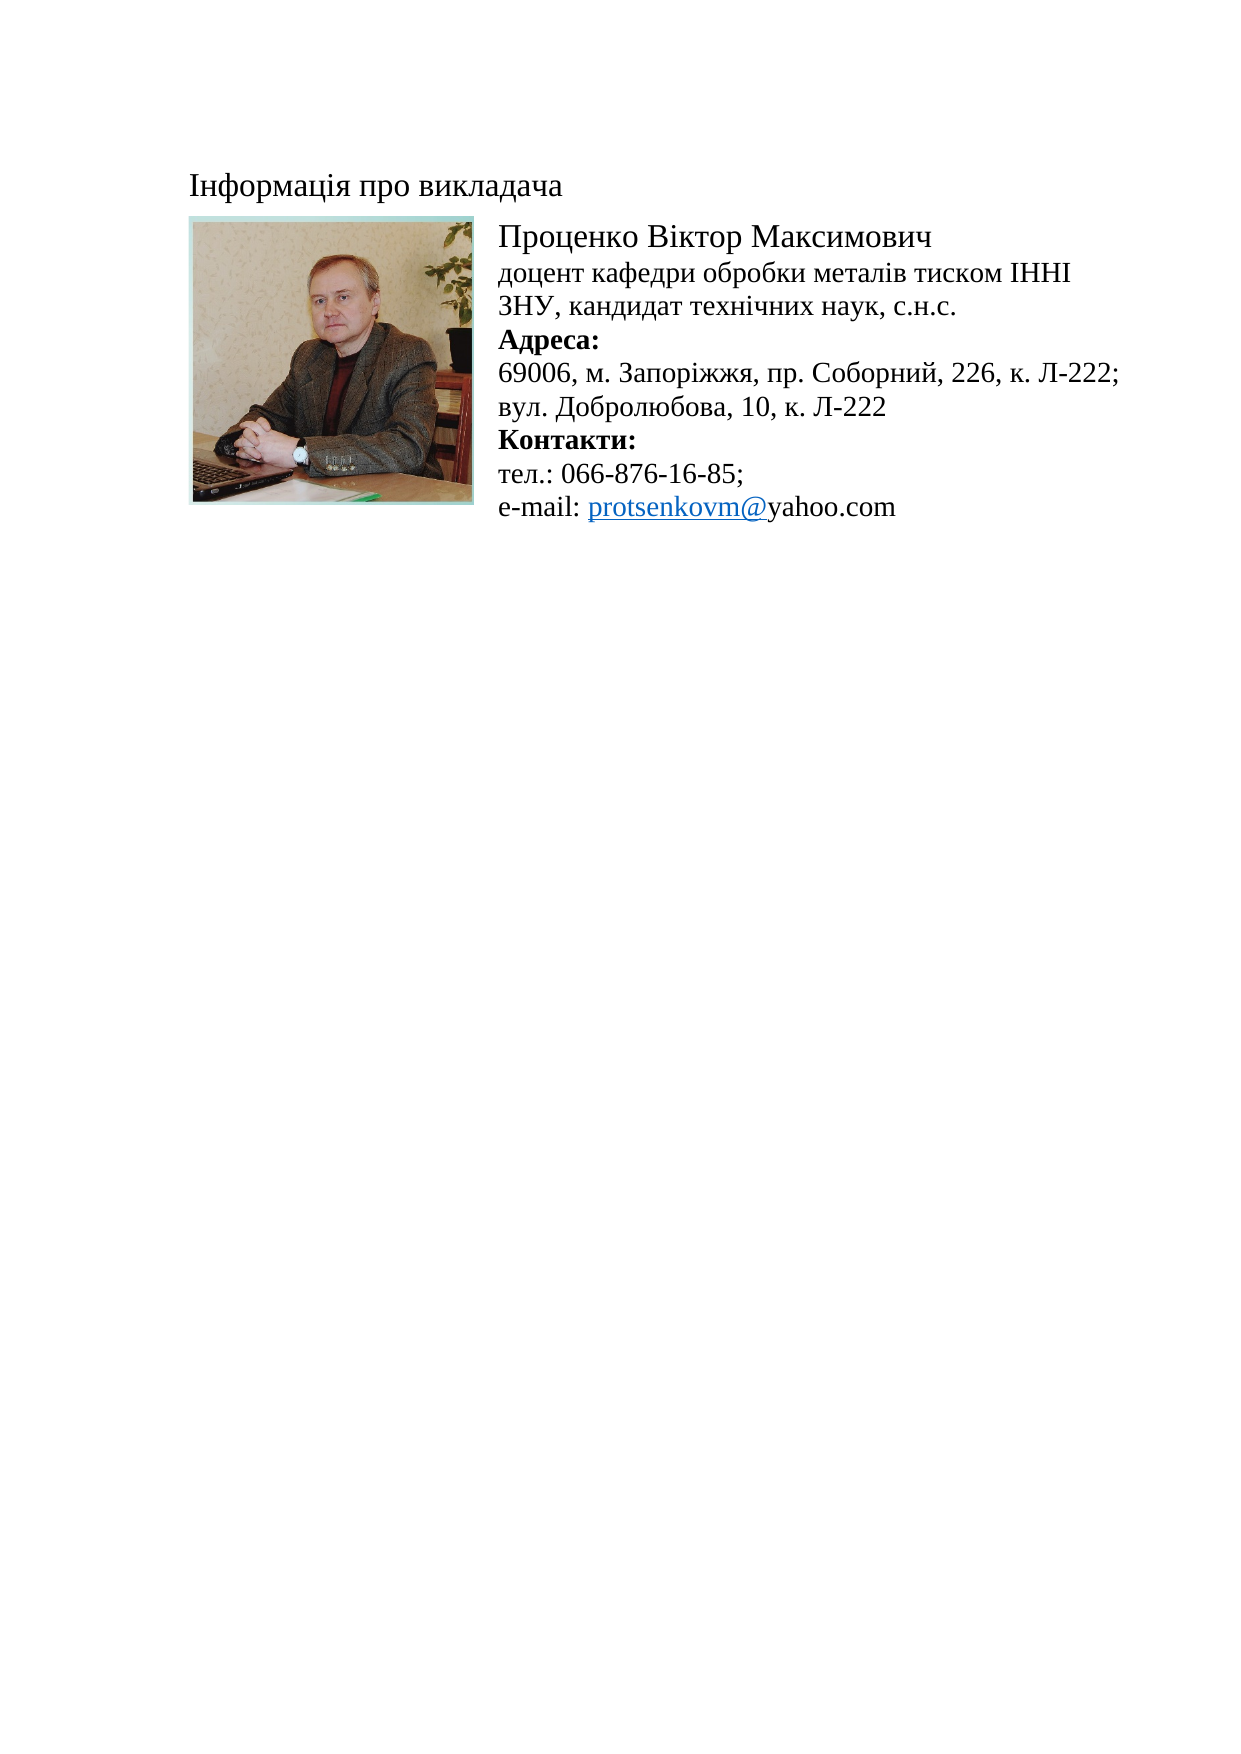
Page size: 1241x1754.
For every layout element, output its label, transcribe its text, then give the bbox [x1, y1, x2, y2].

table_cell [177, 216, 487, 561]
picture [188, 216, 474, 505]
table_cell Проценко Віктор Максимович доцент кафедри обробки металів тиском ІННІ ЗНУ, кандидат технічних наук, с.н.с. Адреса: 69006, м. Запоріжжя, пр. Соборний, 226, к. Л-222; вул. Добролюбова, 10, к. Л-222 Контакти: тел.: 066-876-16-85; e-mail: protsenkovm@yahoo.com [487, 216, 1151, 561]
table_header Інформація про викладача [177, 165, 1151, 216]
